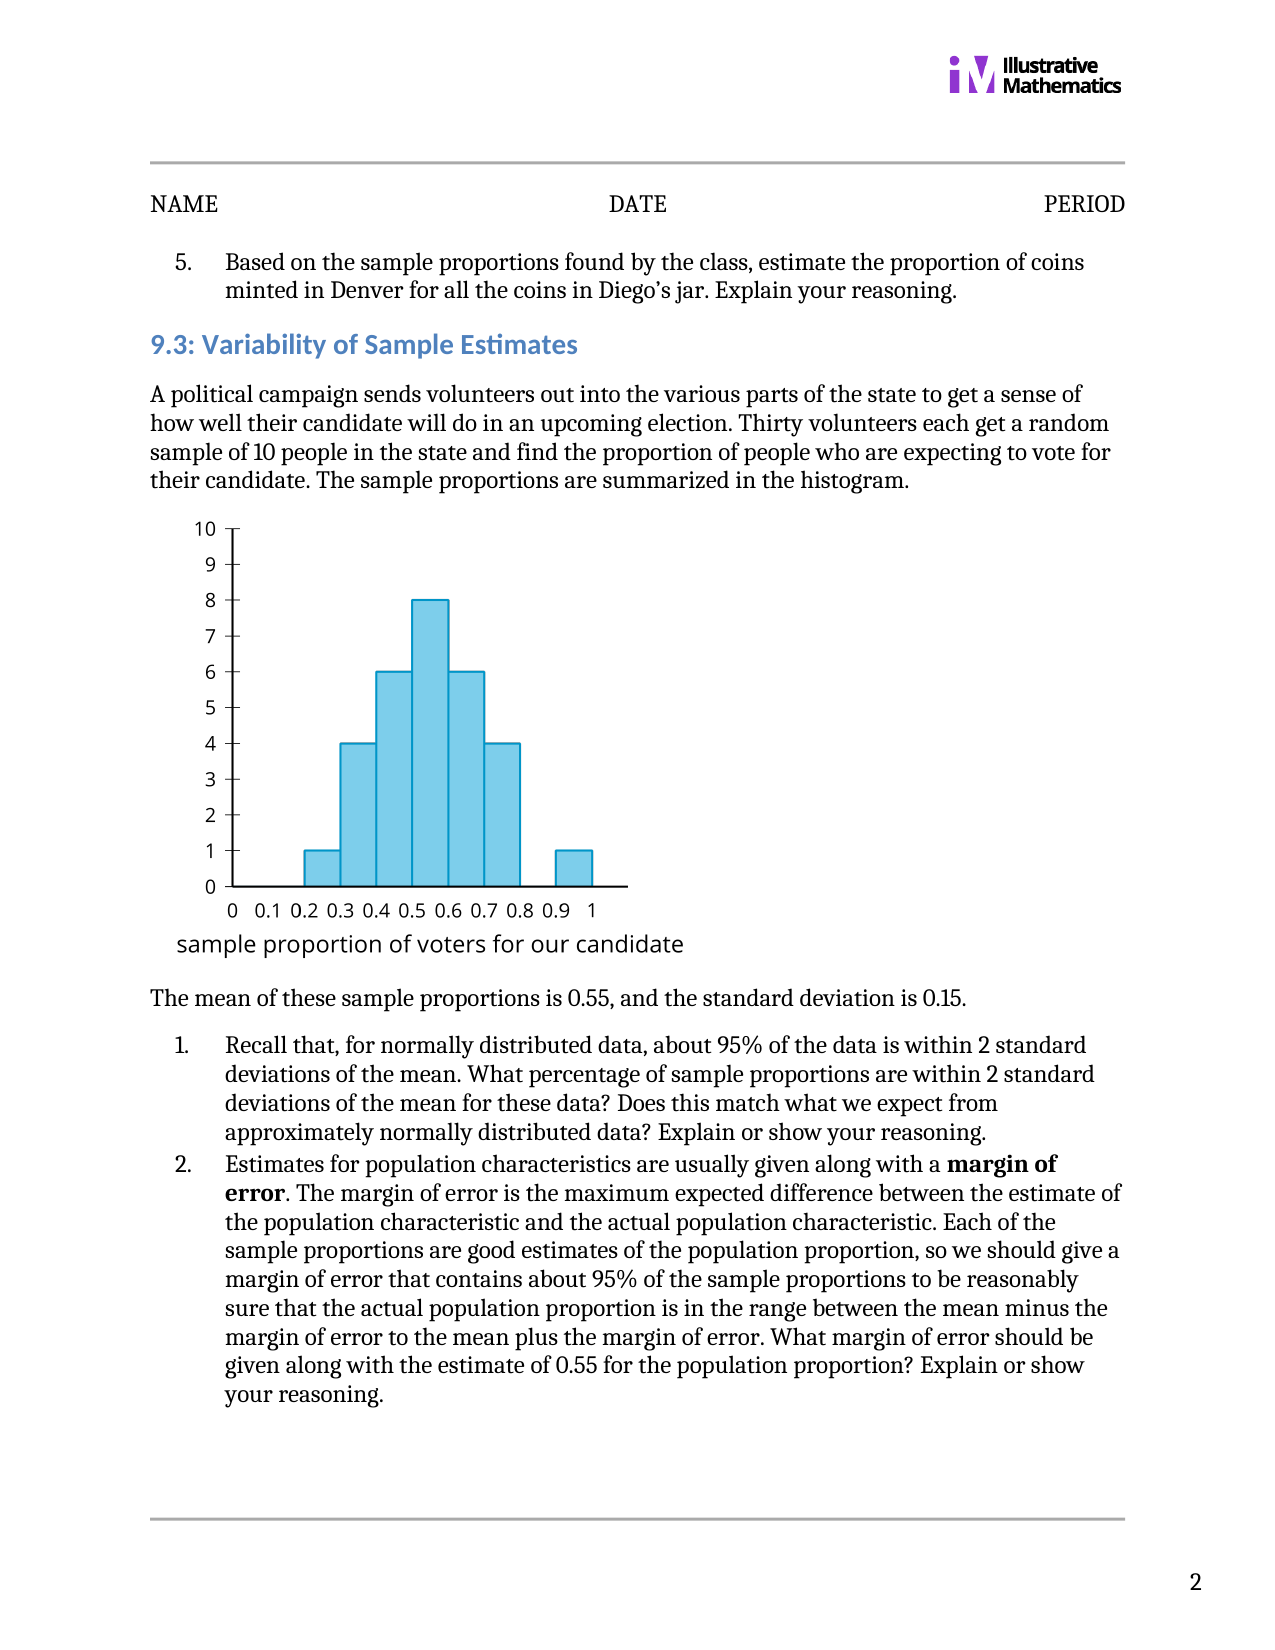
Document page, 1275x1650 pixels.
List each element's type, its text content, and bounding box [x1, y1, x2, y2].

text The mean of these sample proportions is 0.55, and the standard deviation is 0.15. [150, 984, 1125, 1013]
picture [168, 513, 692, 966]
list Estimates for population characteristics are usually given along with a margin of error. The margin of error is the maximum expected difference between the estimate of the population characteristic and the actual population characteristic. Each of the sample proportions are good estimates of the population proportion, so we should give a margin of error that contains about 95% of the sample proportions to be reasonably sure that the actual population proportion is in the range between the mean minus the margin of error to the mean plus the margin of error. What margin of error should be given along with the estimate of 0.55 for the population proportion? Explain or show your reasoning. [175, 1150, 1125, 1409]
picture [949, 55, 1121, 93]
list Recall that, for normally distributed data, about 95% of the data is within 2 standard deviations of the mean. What percentage of sample proportions are within 2 standard deviations of the mean for these data? Does this match what we expect from approximately normally distributed data? Explain or show your reasoning. [175, 1031, 1125, 1146]
text A political campaign sends volunteers out into the various parts of the state to get a sense of how well their candidate will do in an upcoming election. Thirty volunteers each get a random sample of 10 people in the state and find the proportion of people who are expecting to vote for their candidate. The sample proportions are summarized in the histogram. [150, 380, 1125, 495]
list Based on the sample proportions found by the class, estimate the proportion of coins minted in Denver for all the coins in Diego’s jar. Explain your reasoning. [175, 247, 1125, 305]
subtitle 9.3: Variability of Sample Estimates [150, 326, 1125, 361]
